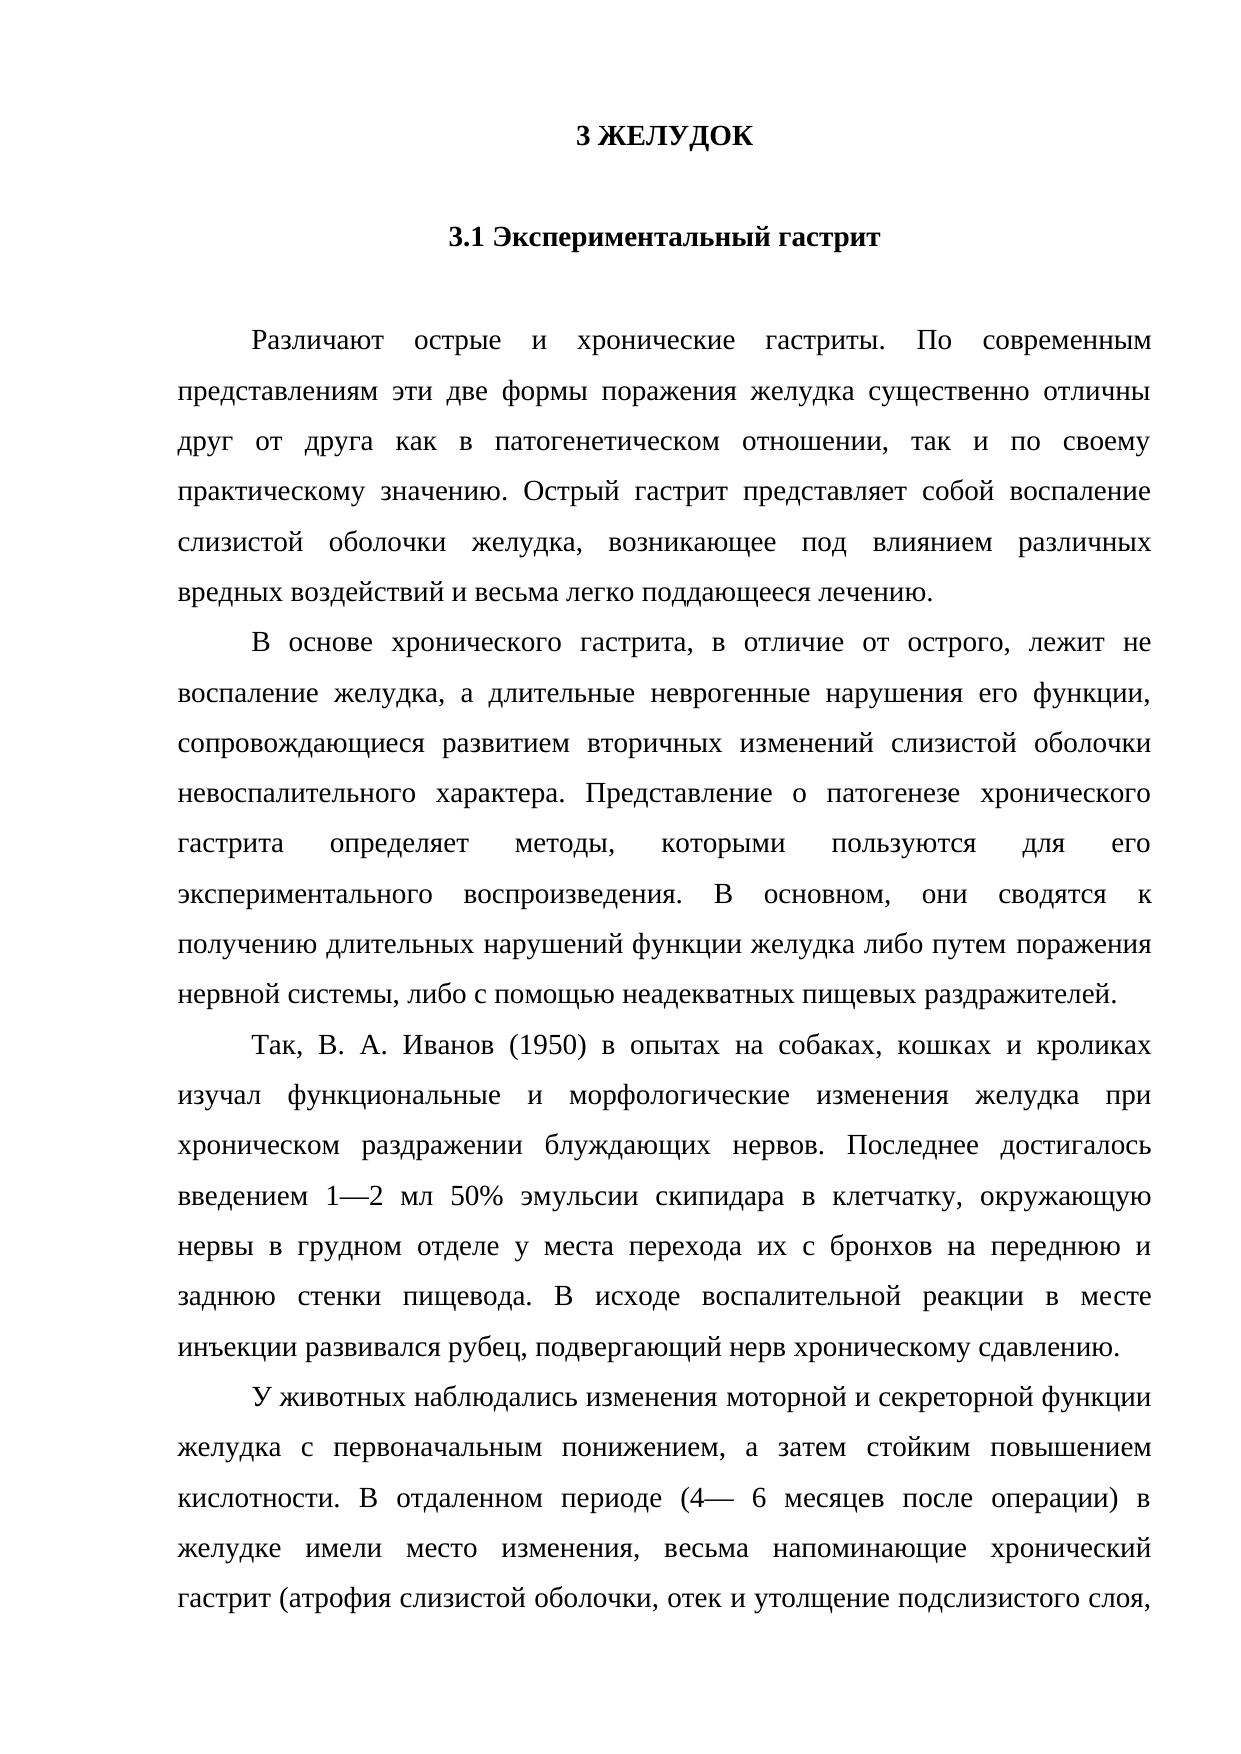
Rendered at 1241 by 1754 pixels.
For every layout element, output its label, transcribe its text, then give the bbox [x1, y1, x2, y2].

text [177, 1379, 1152, 1614]
text Так, В. А. Иванов (1950) в опытах на собаках, кошках и кроликах изучал функциональные и морфологические изменения желудка при хроническом раздражении блуждающих нервов. Последнее достигалось введением 1—2 мл 50% эмульсии скипидара в клетчатку, окружающую нервы в грудном отделе у места перехода их с бронхов на переднюю и заднюю стенки пищевода. В исходе воспалительной реакции в месте инъекции развивался рубец, подвергающий нерв хроническому сдавлению. [177, 1027, 1152, 1362]
text 3.1 Экспериментальный гастрит [177, 219, 1152, 252]
text В основе хронического гастрита, в отличие от острого, лежит не воспаление желудка, а длительные неврогенные нарушения его функции, сопровождающиеся развитием вторичных изменений слизистой оболочки невоспалительного характера. Представление о патогенезе хронического гастрита определяет методы, которыми пользуются для его экспериментального воспроизведения. В основном, они сводятся к получению длительных нарушений функции желудка либо путем поражения нервной системы, либо с помощью неадекватных пищевых раздражителей. [177, 624, 1152, 1010]
text Различают острые и хронические гастриты. По современным представлениям эти две формы поражения желудка существенно отличны друг от друга как в патогенетическом отношении, так и по своему практическому значению. Острый гастрит представляет собой воспаление слизистой оболочки желудка, возникающее под влиянием различных вредных воздействий и весьма легко поддающееся лечению. [177, 322, 1152, 608]
text 3 ЖЕЛУДОК [177, 118, 1152, 152]
